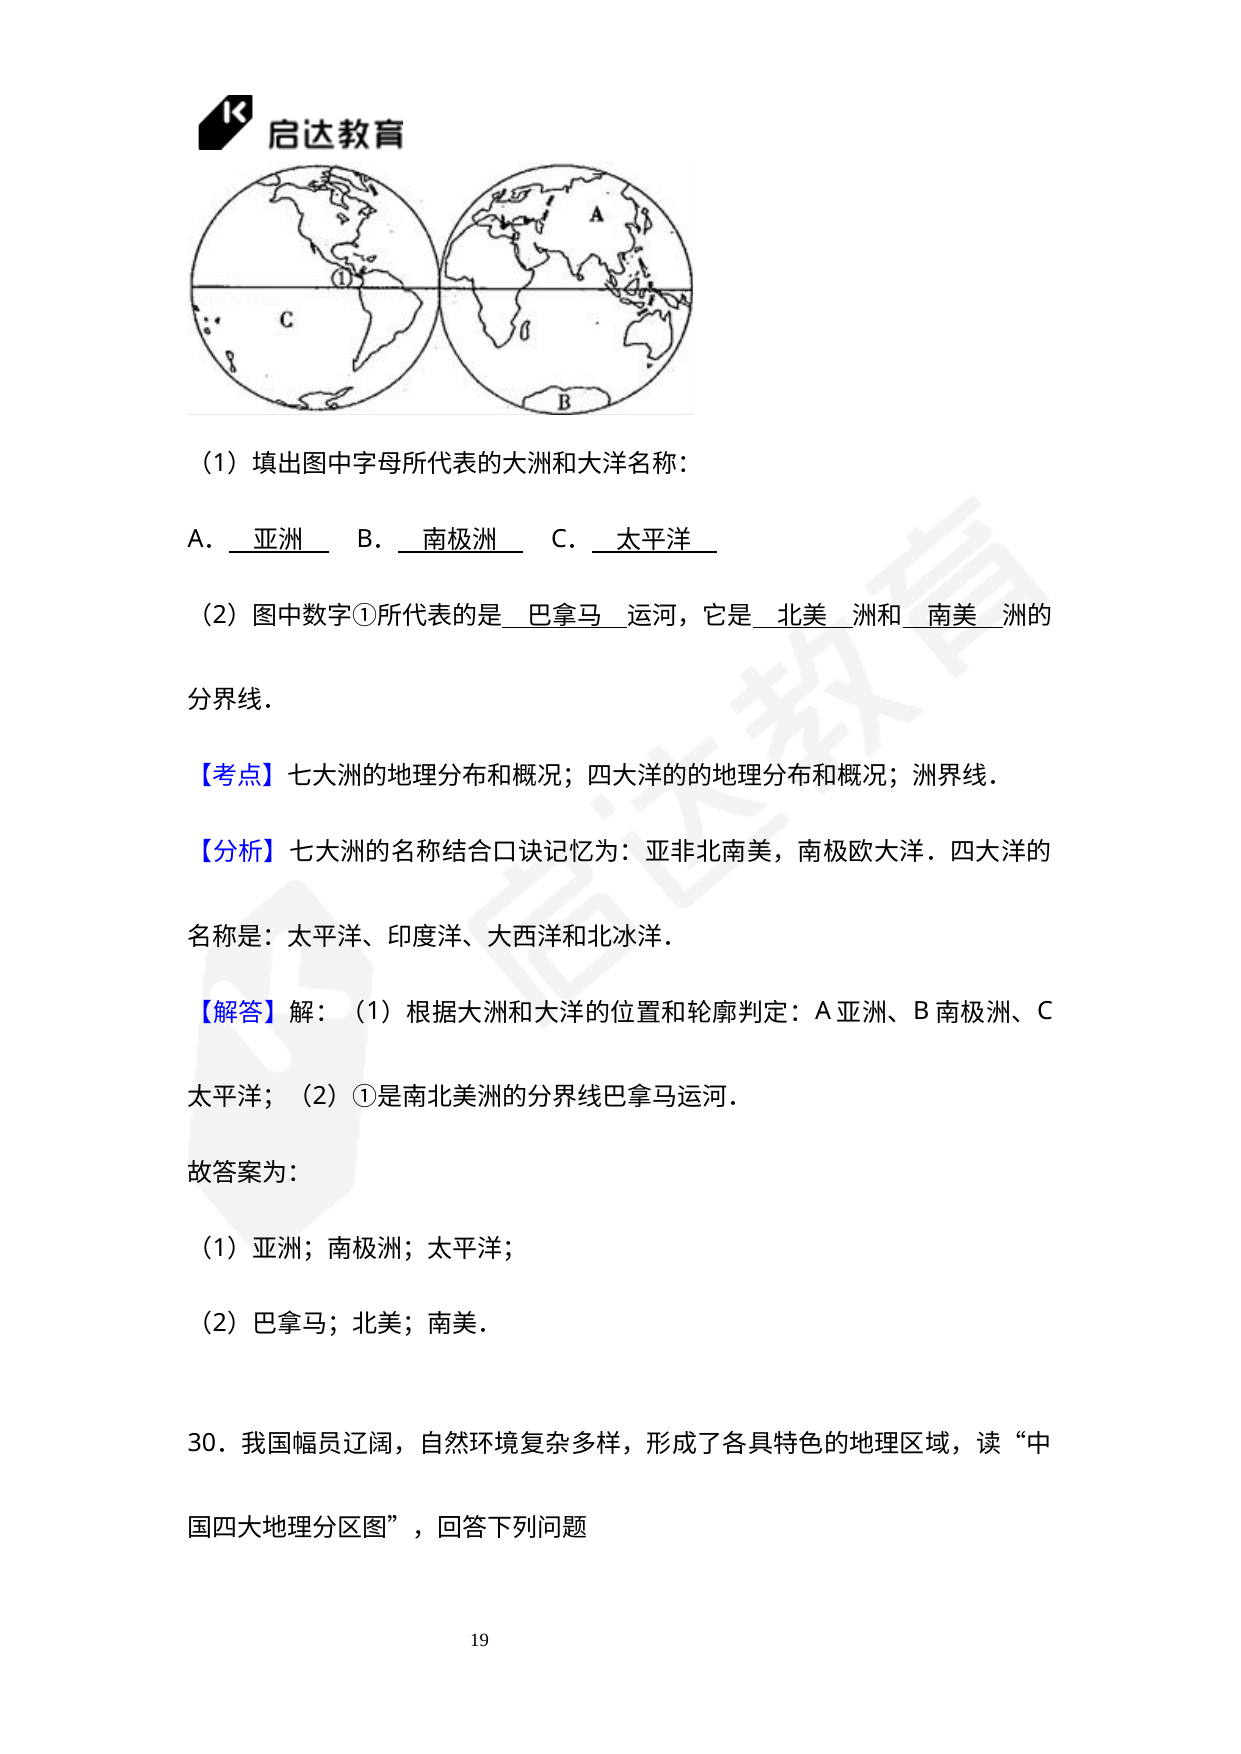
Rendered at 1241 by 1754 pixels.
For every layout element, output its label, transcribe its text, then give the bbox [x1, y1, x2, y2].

text （2）图中数字①所代表的是 巴拿马 运河，它是 北美 洲和 南美 洲的分界线． [187, 581, 1053, 731]
text （1）填出图中字母所代表的大洲和大洋名称： [187, 429, 1053, 494]
picture [187, 162, 694, 415]
text 故答案为： [187, 1138, 1053, 1203]
text 30．我国幅员辽阔，自然环境复杂多样，形成了各具特色的地理区域，读“中国四大地理分区图”，回答下列问题 [187, 1409, 1053, 1558]
text 【解答】解：（1）根据大洲和大洋的位置和轮廓判定：A亚洲、B南极洲、C太平洋；（2）①是南北美洲的分界线巴拿马运河． [187, 978, 1053, 1127]
text （1）亚洲；南极洲；太平洋； [187, 1214, 1053, 1279]
text （2）巴拿马；北美；南美． [187, 1289, 1053, 1354]
text 【分析】七大洲的名称结合口诀记忆为：亚非北南美，南极欧大洋．四大洋的名称是：太平洋、印度洋、大西洋和北冰洋． [187, 817, 1053, 967]
picture [198, 95, 404, 150]
text A． 亚洲 B． 南极洲 C． 太平洋 [187, 505, 1053, 570]
text 【考点】七大洲的地理分布和概况；四大洋的的地理分布和概况；洲界线． [187, 741, 1053, 806]
